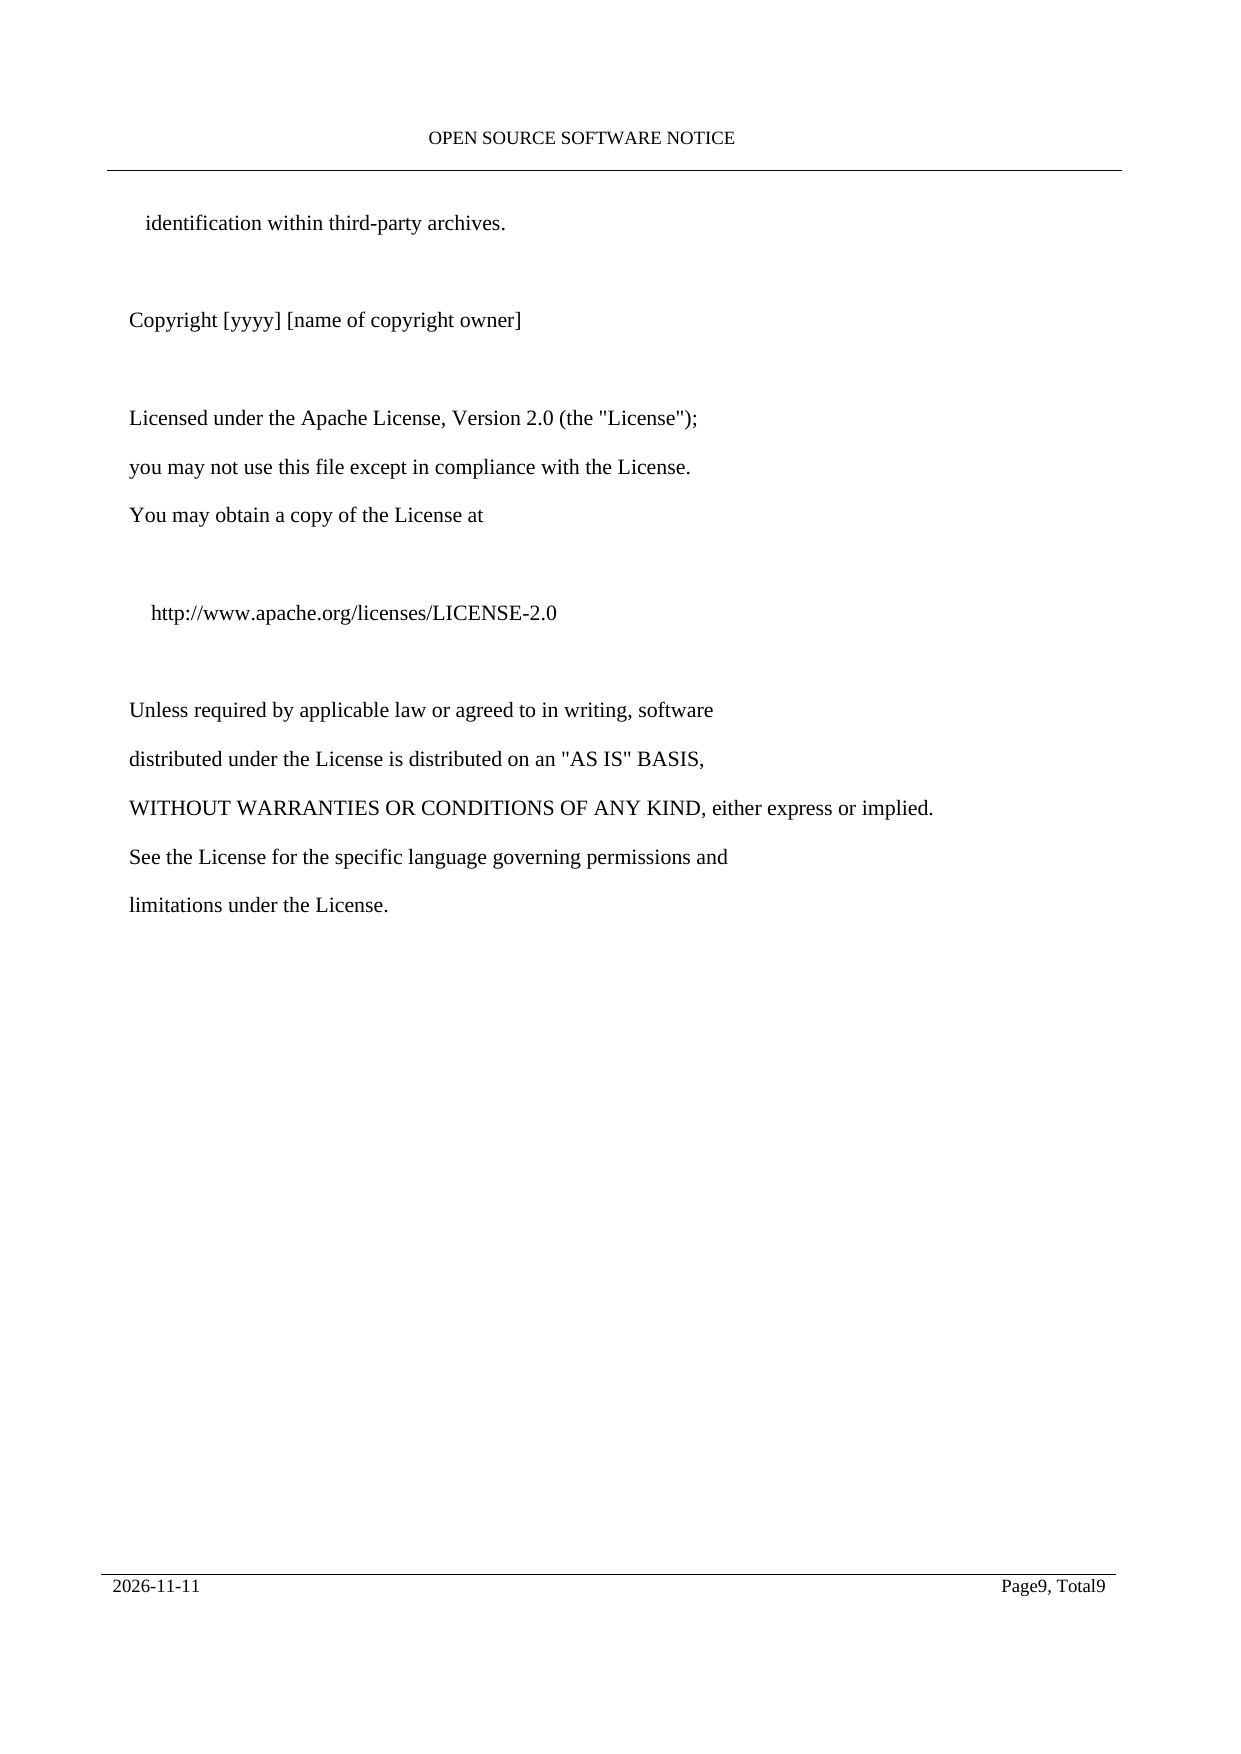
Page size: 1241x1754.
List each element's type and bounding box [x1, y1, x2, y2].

text [112, 206, 1128, 921]
